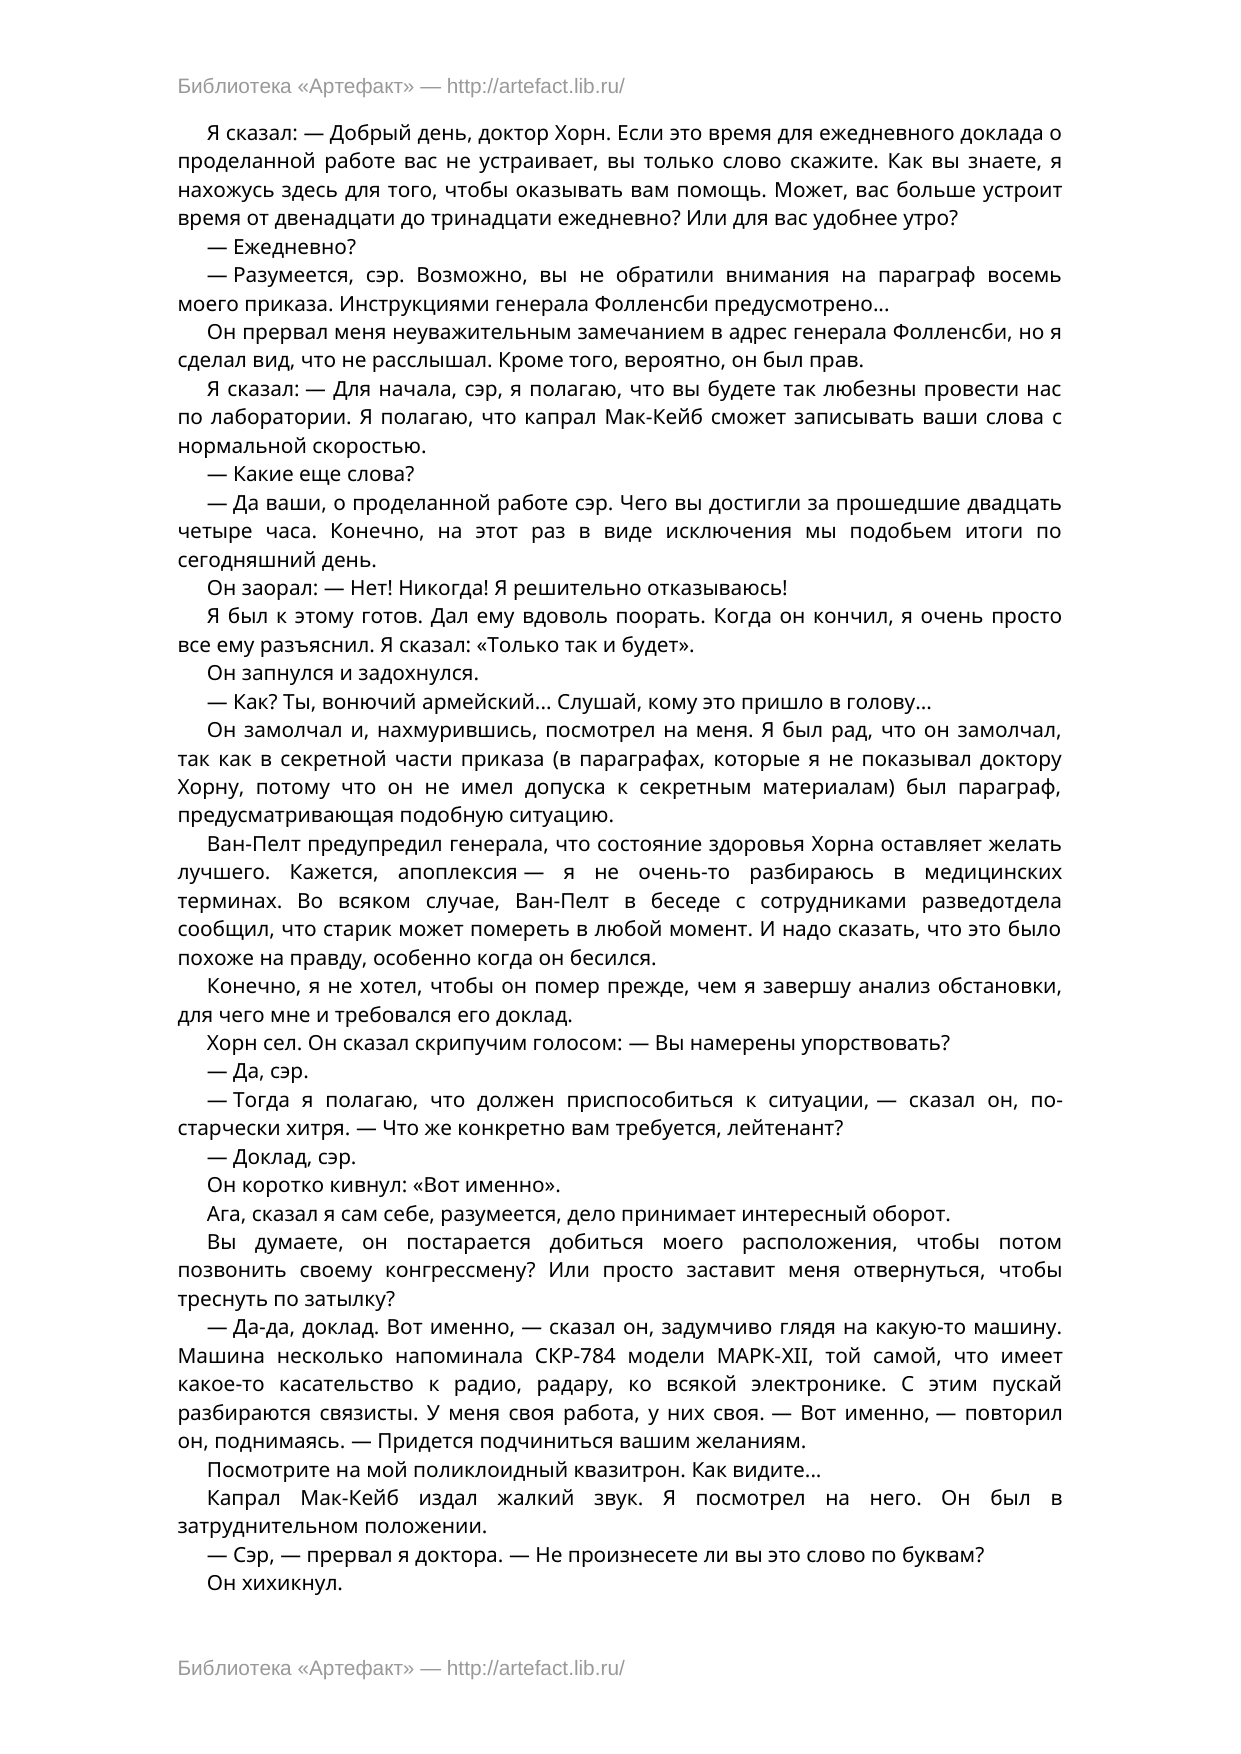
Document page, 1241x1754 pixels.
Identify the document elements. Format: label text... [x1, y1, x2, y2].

text Ван-Пелт предупредил генерала, что состояние здоровья Хорна оставляет желать лучшего. Кажется, апоплексия — я не очень-то разбираюсь в медицинских терминах. Во всяком случае, Ван-Пелт в беседе с сотрудниками разведотдела сообщил, что старик может помереть в любой момент. И надо сказать, что это было похоже на правду, особенно когда он бесился. [177, 829, 1063, 971]
text Он заорал: — Нет! Никогда! Я решительно отказываюсь! [177, 573, 1063, 602]
text — Да ваши, о проделанной работе сэр. Чего вы достигли за прошедшие двадцать четыре часа. Конечно, на этот раз в виде исключения мы подобьем итоги по сегодняшний день. [177, 488, 1063, 573]
text — Как? Ты, вонючий армейский... Слушай, кому это пришло в голову... [177, 687, 1063, 715]
text Капрал Мак-Кейб издал жалкий звук. Я посмотрел на него. Он был в затруднительном положении. [177, 1483, 1063, 1540]
text — Доклад, сэр. [177, 1142, 1063, 1170]
text Конечно, я не хотел, чтобы он помер прежде, чем я завершу анализ обстановки, для чего мне и требовался его доклад. [177, 971, 1063, 1028]
text Я сказал: — Добрый день, доктор Хорн. Если это время для ежедневного доклада о проделанной работе вас не устраивает, вы только слово скажите. Как вы знаете, я нахожусь здесь для того, чтобы оказывать вам помощь. Может, вас больше устроит время от двенадцати до тринадцати ежедневно? Или для вас удобнее утро? [177, 118, 1063, 232]
text Он прервал меня неуважительным замечанием в адрес генерала Фолленсби, но я сделал вид, что не расслышал. Кроме того, вероятно, он был прав. [177, 317, 1063, 374]
text Я был к этому готов. Дал ему вдоволь поорать. Когда он кончил, я очень просто все ему разъяснил. Я сказал: «Только так и будет». [177, 602, 1063, 658]
text Он замолчал и, нахмурившись, посмотрел на меня. Я был рад, что он замолчал, так как в секретной части приказа (в параграфах, которые я не показывал доктору Хорну, потому что он не имел допуска к секретным материалам) был параграф, предусматривающая подобную ситуацию. [177, 715, 1063, 829]
text Я сказал: — Для начала, сэр, я полагаю, что вы будете так любезны провести нас по лаборатории. Я полагаю, что капрал Мак-Кейб сможет записывать ваши слова с нормальной скоростью. [177, 374, 1063, 459]
text Вы думаете, он постарается добиться моего расположения, чтобы потом позвонить своему конгрессмену? Или просто заставит меня отвернуться, чтобы треснуть по затылку? [177, 1227, 1063, 1312]
text Он запнулся и задохнулся. [177, 658, 1063, 687]
text — Тогда я полагаю, что должен приспособиться к ситуации, — сказал он, по-старчески хитря. — Что же конкретно вам требуется, лейтенант? [177, 1085, 1063, 1142]
text — Ежедневно? [177, 232, 1063, 260]
text — Разумеется, сэр. Возможно, вы не обратили внимания на параграф восемь моего приказа. Инструкциями генерала Фолленсби предусмотрено... [177, 260, 1063, 317]
text — Какие еще слова? [177, 459, 1063, 488]
text Хорн сел. Он сказал скрипучим голосом: — Вы намерены упорствовать? [177, 1028, 1063, 1057]
text Он хихикнул. [177, 1568, 1063, 1597]
text — Сэр, — прервал я доктора. — Не произнесете ли вы это слово по буквам? [177, 1540, 1063, 1568]
text — Да, сэр. [177, 1057, 1063, 1085]
text Ага, сказал я сам себе, разумеется, дело принимает интересный оборот. [177, 1199, 1063, 1227]
text — Да-да, доклад. Вот именно, — сказал он, задумчиво глядя на какую-то машину. Машина несколько напоминала СКР-784 модели МАРК-XII, той самой, что имеет какое-то касательство к радио, радару, ко всякой электронике. С этим пускай разбираются связисты. У меня своя работа, у них своя. — Вот именно, — повторил он, поднимаясь. — Придется подчиниться вашим желаниям. [177, 1312, 1063, 1455]
text Он коротко кивнул: «Вот именно». [177, 1170, 1063, 1199]
text Посмотрите на мой поликлоидный квазитрон. Как видите... [177, 1455, 1063, 1483]
